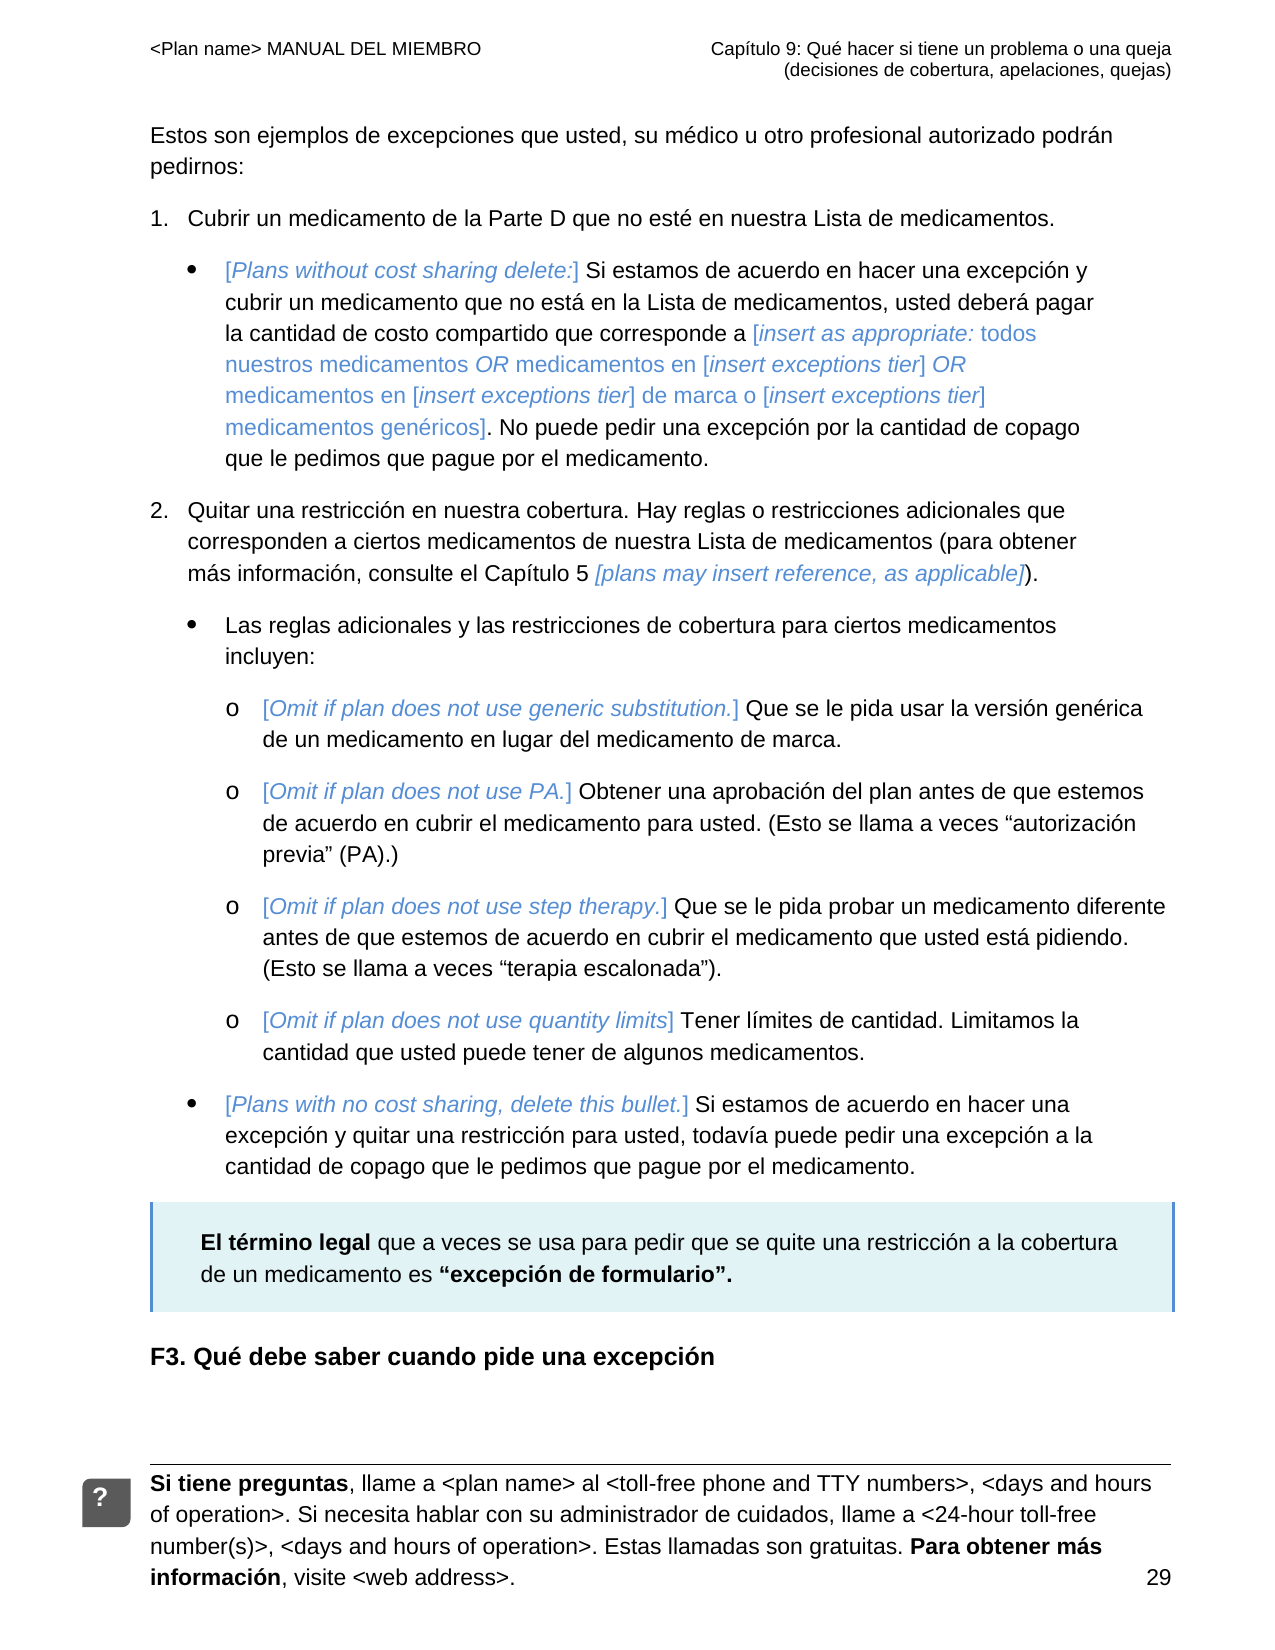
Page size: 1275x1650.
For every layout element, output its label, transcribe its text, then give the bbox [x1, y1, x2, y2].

list [Omit if plan does not use PA.] Obtener una aprobación del plan antes de que estemos de acuerdo en cubrir el medicamento para usted. (Esto se llama a veces “autorización previa” (PA).) [225, 775, 1171, 868]
list [Omit if plan does not use quantity limits] Tener límites de cantidad. Limitamos la cantidad que usted puede tener de algunos medicamentos. [225, 1004, 1171, 1066]
list Cubrir un medicamento de la Parte D que no esté en nuestra Lista de medicamentos. [150, 202, 1096, 233]
list [Plans with no cost sharing, delete this bullet.] Si estamos de acuerdo en hacer una excepción y quitar una restricción para usted, todavía puede pedir una excepción a la cantidad de copago que le pedimos que pague por el medicamento. [187, 1087, 1096, 1181]
list [Omit if plan does not use generic substitution.] Que se le pida usar la versión genérica de un medicamento en lugar del medicamento de marca. [225, 691, 1171, 754]
list [Plans without cost sharing delete:] Si estamos de acuerdo en hacer una excepción y cubrir un medicamento que no está en la Lista de medicamentos, usted deberá pagar la cantidad de costo compartido que corresponde a [insert as appropriate: todos nuestros medicamentos OR medicamentos en [insert exceptions tier] OR medicamentos en [insert exceptions tier] de marca o [insert exceptions tier] medicamentos genéricos]. No puede pedir una excepción por la cantidad de copago que le pedimos que pague por el medicamento. [187, 254, 1096, 473]
subtitle F3. Qué debe saber cuando pide una excepción [150, 1339, 1096, 1372]
text Estos son ejemplos de excepciones que usted, su médico u otro profesional autorizado podrán pedirnos: [150, 118, 1171, 181]
list Quitar una restricción en nuestra cobertura. Hay reglas o restricciones adicionales que corresponden a ciertos medicamentos de nuestra Lista de medicamentos (para obtener más información, consulte el Capítulo 5 [plans may insert reference, as applicable]). [150, 493, 1096, 587]
list [Omit if plan does not use step therapy.] Que se le pida probar un medicamento diferente antes de que estemos de acuerdo en cubrir el medicamento que usted está pidiendo. (Esto se llama a veces “terapia escalonada”). [225, 889, 1171, 983]
list Las reglas adicionales y las restricciones de cobertura para ciertos medicamentos incluyen: [187, 608, 1096, 671]
table_header El término legal que a veces se usa para pedir que se quite una restricción a la cobertura de un medicamento es “excepción de formulario”. [153, 1205, 1172, 1309]
